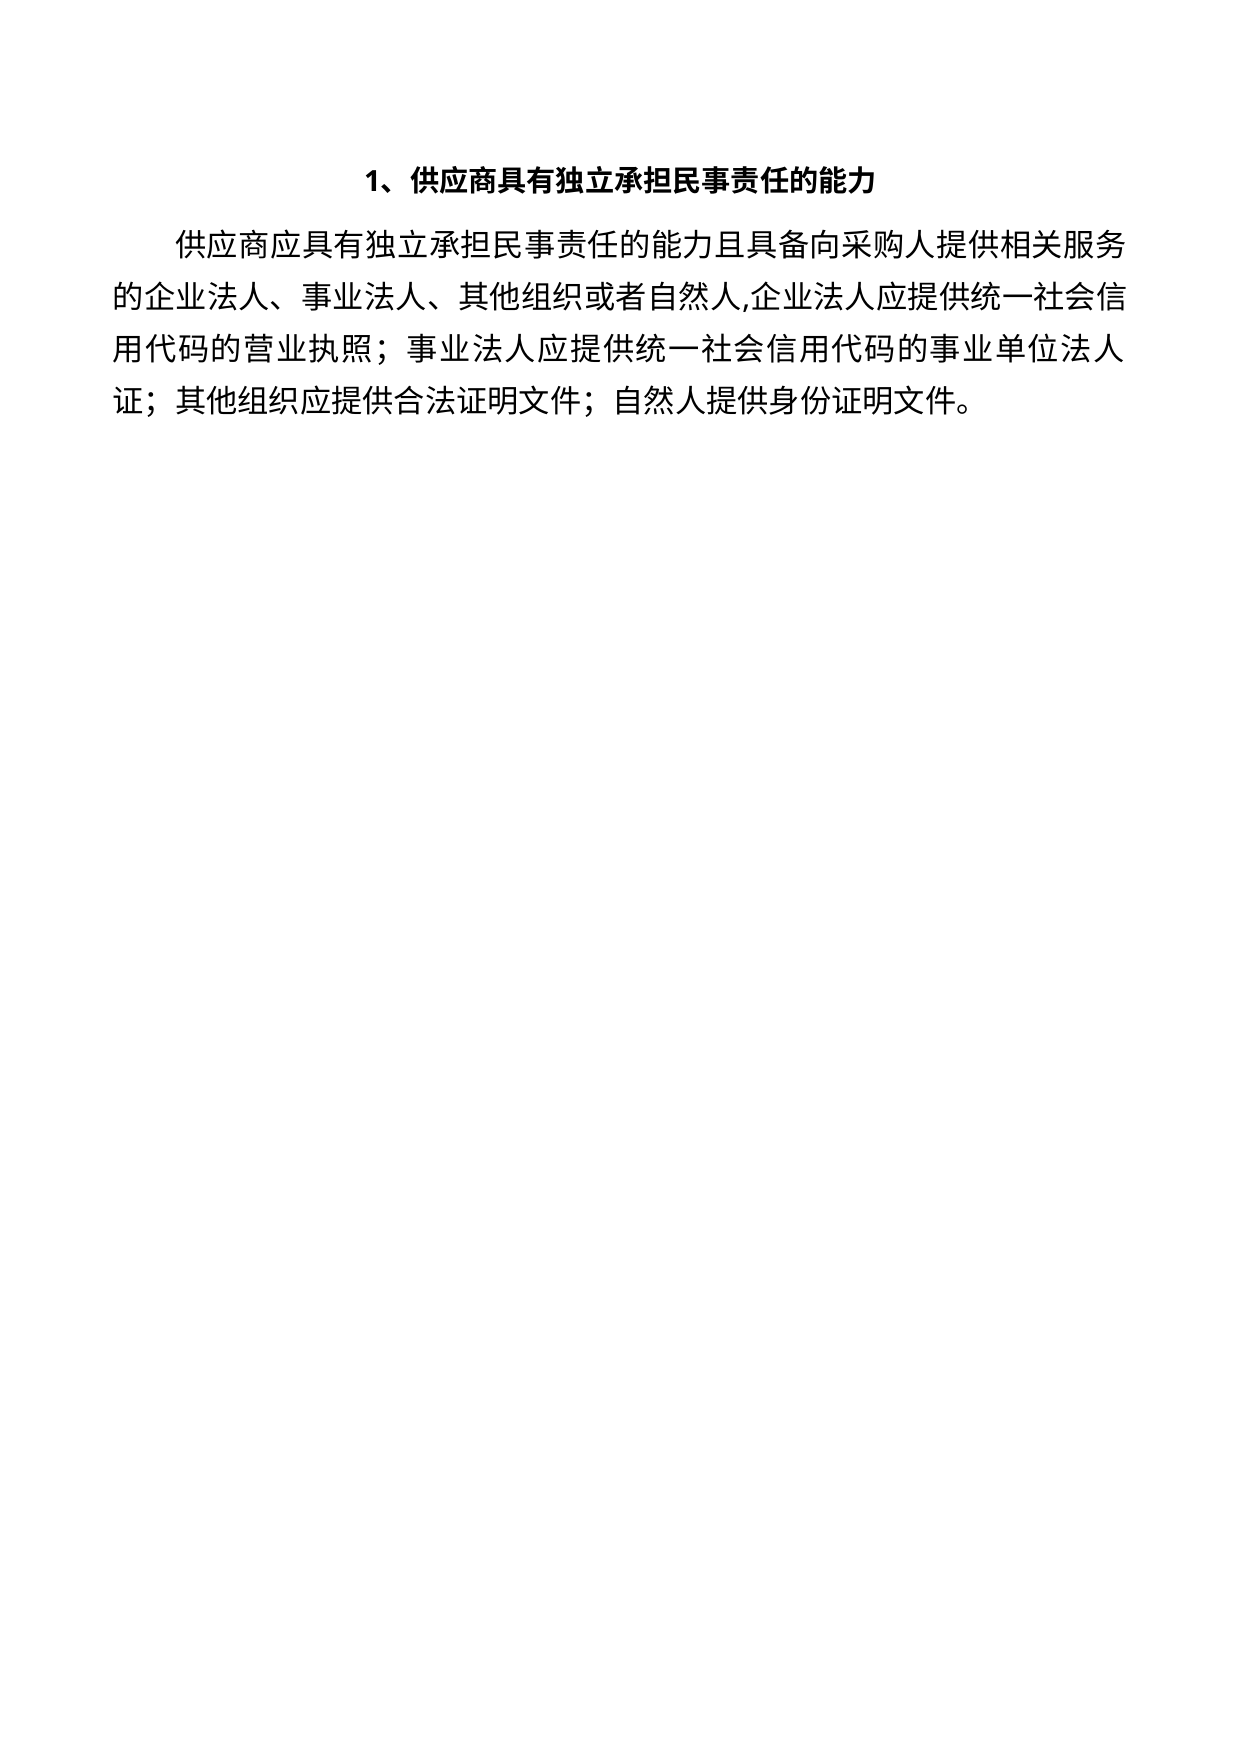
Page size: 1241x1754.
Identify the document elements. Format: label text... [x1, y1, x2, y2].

text 供应商应具有独立承担民事责任的能力且具备向采购人提供相关服务的企业法人、事业法人、其他组织或者自然人,企业法人应提供统一社会信用代码的营业执照；事业法人应提供统一社会信用代码的事业单位法人证；其他组织应提供合法证明文件；自然人提供身份证明文件。 [112, 214, 1128, 423]
text 1、供应商具有独立承担民事责任的能力 [112, 150, 1128, 202]
